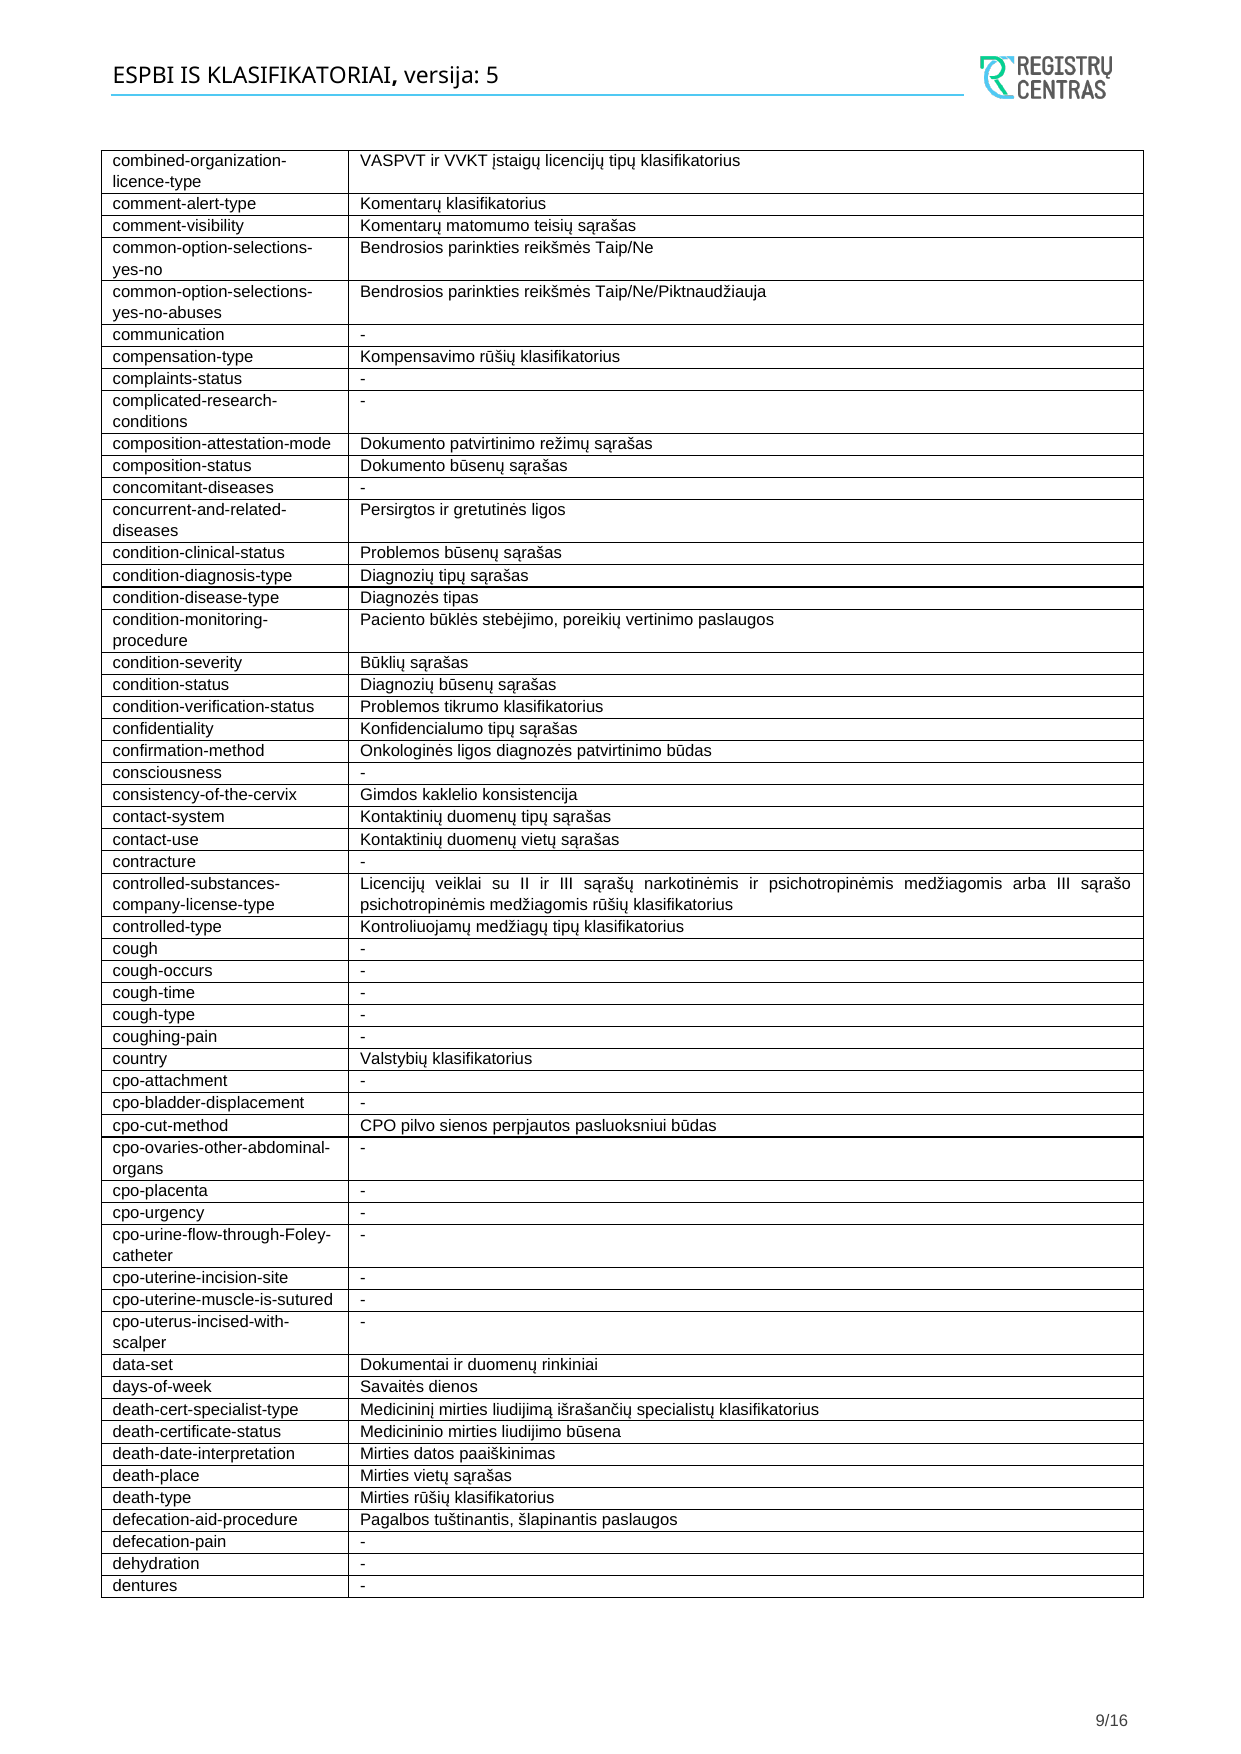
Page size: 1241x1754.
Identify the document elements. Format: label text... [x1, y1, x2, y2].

table_cell concurrent-and-related-diseases [102, 500, 348, 542]
table_cell Dokumento patvirtinimo režimų sąrašas [349, 434, 1143, 455]
table_cell - [349, 1554, 1143, 1575]
table_cell condition-clinical-status [102, 543, 348, 564]
table_cell - [349, 1093, 1143, 1114]
table_cell Mirties vietų sąrašas [349, 1466, 1143, 1487]
table_cell cough-occurs [102, 961, 348, 982]
table_cell - [349, 939, 1143, 960]
table_cell death-date-interpretation [102, 1444, 348, 1464]
table_cell Diagnozių būsenų sąrašas [349, 675, 1143, 696]
table_cell death-type [102, 1488, 348, 1509]
table_cell dentures [102, 1576, 348, 1597]
table_cell consciousness [102, 763, 348, 784]
table_cell Dokumento būsenų sąrašas [349, 456, 1143, 477]
table_cell Kontroliuojamų medžiagų tipų klasifikatorius [349, 917, 1143, 938]
table_cell Konfidencialumo tipų sąrašas [349, 719, 1143, 740]
table_cell cpo-ovaries-other-abdominal-organs [102, 1138, 348, 1179]
table_cell Bendrosios parinkties reikšmės Taip/Ne [349, 238, 1143, 280]
table_cell contracture [102, 851, 348, 872]
table_cell death-place [102, 1466, 348, 1487]
table_cell cpo-cut-method [102, 1115, 348, 1136]
table_cell condition-diagnosis-type [102, 565, 348, 586]
table_cell contact-use [102, 829, 348, 850]
table_cell Komentarų matomumo teisių sąrašas [349, 216, 1143, 237]
table_cell Diagnozės tipas [349, 588, 1143, 608]
table_cell - [349, 478, 1143, 499]
table_cell death-cert-specialist-type [102, 1399, 348, 1420]
table_cell communication [102, 325, 348, 346]
table_cell country [102, 1049, 348, 1070]
table_cell - [349, 1005, 1143, 1026]
table_cell - [349, 983, 1143, 1004]
table_cell - [349, 1268, 1143, 1289]
table_cell coughing-pain [102, 1027, 348, 1048]
table_cell Problemos būsenų sąrašas [349, 543, 1143, 564]
table_cell condition-monitoring-procedure [102, 610, 348, 652]
table_cell CPO pilvo sienos perpjautos pasluoksniui būdas [349, 1115, 1143, 1136]
table_cell - [349, 325, 1143, 346]
table_cell Diagnozių tipų sąrašas [349, 565, 1143, 586]
table_cell Problemos tikrumo klasifikatorius [349, 697, 1143, 718]
table_cell consistency-of-the-cervix [102, 785, 348, 806]
table_cell - [349, 1576, 1143, 1597]
table_cell controlled-type [102, 917, 348, 938]
table_cell Dokumentai ir duomenų rinkiniai [349, 1355, 1143, 1376]
table_cell comment-visibility [102, 216, 348, 237]
table_cell Bendrosios parinkties reikšmės Taip/Ne/Piktnaudžiauja [349, 281, 1143, 323]
table_cell death-certificate-status [102, 1421, 348, 1442]
table_cell Medicininio mirties liudijimo būsena [349, 1421, 1143, 1442]
table_cell confirmation-method [102, 741, 348, 762]
table_cell common-option-selections-yes-no [102, 238, 348, 280]
table_cell comment-alert-type [102, 194, 348, 215]
table_cell combined-organization-licence-type [102, 151, 348, 193]
table_cell Onkologinės ligos diagnozės patvirtinimo būdas [349, 741, 1143, 762]
table_cell composition-status [102, 456, 348, 477]
table_cell - [349, 1138, 1143, 1179]
table_cell Kontaktinių duomenų tipų sąrašas [349, 807, 1143, 828]
table_cell - [349, 391, 1143, 433]
table_cell data-set [102, 1355, 348, 1376]
table_cell cpo-attachment [102, 1071, 348, 1092]
table_cell days-of-week [102, 1377, 348, 1398]
table_cell composition-attestation-mode [102, 434, 348, 455]
table_cell complaints-status [102, 369, 348, 390]
table_cell cpo-placenta [102, 1181, 348, 1202]
table_cell - [349, 1181, 1143, 1202]
table_cell Mirties datos paaiškinimas [349, 1444, 1143, 1464]
table_cell Pagalbos tuštinantis, šlapinantis paslaugos [349, 1510, 1143, 1531]
table_cell Mirties rūšių klasifikatorius [349, 1488, 1143, 1509]
table_cell Gimdos kaklelio konsistencija [349, 785, 1143, 806]
table_cell cough-type [102, 1005, 348, 1026]
table_cell Komentarų klasifikatorius [349, 194, 1143, 215]
table_cell cpo-bladder-displacement [102, 1093, 348, 1114]
table_cell complicated-research-conditions [102, 391, 348, 433]
table_cell VASPVT ir VVKT įstaigų licencijų tipų klasifikatorius [349, 151, 1143, 193]
table_cell - [349, 1312, 1143, 1354]
table_cell dehydration [102, 1554, 348, 1575]
table_cell controlled-substances-company-license-type [102, 874, 348, 916]
table_cell Kompensavimo rūšių klasifikatorius [349, 347, 1143, 368]
table_cell - [349, 1203, 1143, 1224]
table_cell cough-time [102, 983, 348, 1004]
table_cell - [349, 369, 1143, 390]
table_cell - [349, 763, 1143, 784]
table_cell - [349, 1071, 1143, 1092]
table_cell common-option-selections-yes-no-abuses [102, 281, 348, 323]
table_cell Persirgtos ir gretutinės ligos [349, 500, 1143, 542]
table_cell cpo-uterine-muscle-is-sutured [102, 1290, 348, 1311]
table_cell - [349, 1027, 1143, 1048]
table_cell - [349, 1290, 1143, 1311]
table_cell condition-verification-status [102, 697, 348, 718]
table_cell defecation-aid-procedure [102, 1510, 348, 1531]
table_cell Būklių sąrašas [349, 653, 1143, 674]
table_cell cpo-uterine-incision-site [102, 1268, 348, 1289]
table_cell cough [102, 939, 348, 960]
table_cell Valstybių klasifikatorius [349, 1049, 1143, 1070]
table_cell - [349, 1532, 1143, 1553]
picture [979, 54, 1113, 100]
table_cell Kontaktinių duomenų vietų sąrašas [349, 829, 1143, 850]
table_cell contact-system [102, 807, 348, 828]
table_cell condition-disease-type [102, 588, 348, 608]
table_cell defecation-pain [102, 1532, 348, 1553]
table_cell cpo-urgency [102, 1203, 348, 1224]
table_cell Medicininį mirties liudijimą išrašančių specialistų klasifikatorius [349, 1399, 1143, 1420]
table_cell Savaitės dienos [349, 1377, 1143, 1398]
table_cell concomitant-diseases [102, 478, 348, 499]
table_cell cpo-urine-flow-through-Foley-catheter [102, 1225, 348, 1267]
table_cell compensation-type [102, 347, 348, 368]
table_cell confidentiality [102, 719, 348, 740]
table_cell Paciento būklės stebėjimo, poreikių vertinimo paslaugos [349, 610, 1143, 652]
table_cell - [349, 851, 1143, 872]
table_cell - [349, 1225, 1143, 1267]
table_cell condition-severity [102, 653, 348, 674]
table_cell cpo-uterus-incised-with-scalper [102, 1312, 348, 1354]
table_cell - [349, 961, 1143, 982]
table_cell condition-status [102, 675, 348, 696]
table_cell Licencijų veiklai su II ir III sąrašų narkotinėmis ir psichotropinėmis medžiagomis arba III sąrašo psichotropinėmis medžiagomis rūšių klasifikatorius [349, 874, 1143, 916]
